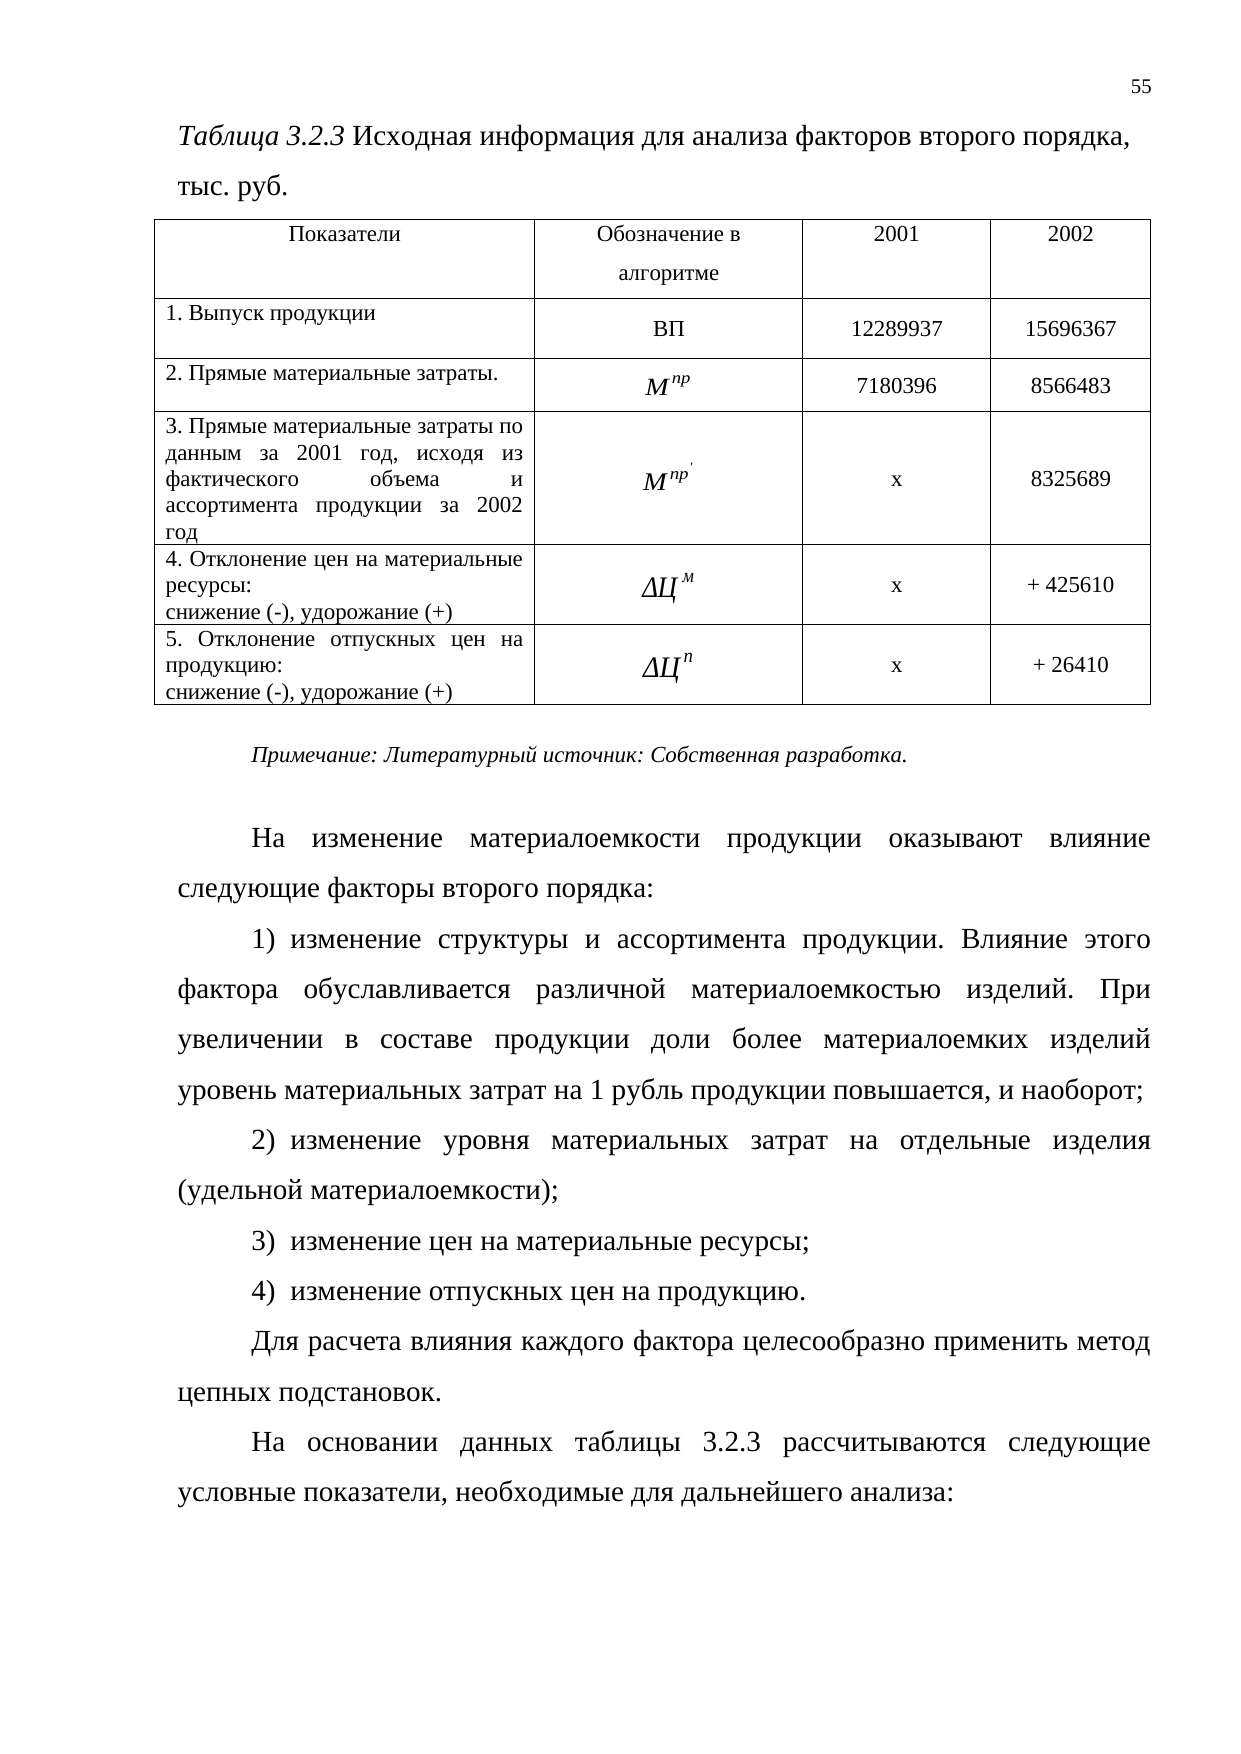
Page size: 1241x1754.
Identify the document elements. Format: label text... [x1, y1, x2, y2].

table_cell ВП [535, 299, 802, 357]
table_cell 5. Отклонение отпускных цен на продукцию: снижение (-), удорожание (+) [155, 625, 534, 704]
table_cell + 26410 [991, 625, 1150, 704]
text На изменение материалоемкости продукции оказывают влияние следующие факторы второго порядка: [177, 820, 1152, 904]
table_cell 8325689 [991, 412, 1150, 544]
list изменение структуры и ассортимента продукции. Влияние этого фактора обуславливается различной материалоемкостью изделий. При увеличении в составе продукции доли более материалоемких изделий уровень материальных затрат на 1 рубль продукции повышается, и наоборот; [177, 921, 1152, 1105]
list изменение уровня материальных затрат на отдельные изделия (удельной материалоемкости); [177, 1122, 1152, 1206]
table_header 2002 [991, 220, 1150, 298]
table_cell 8566483 [991, 359, 1150, 411]
table_header Показатели [155, 220, 534, 298]
text Примечание: Литературный источник: Собственная разработка. [177, 741, 1152, 768]
table_cell 2. Прямые материальные затраты. [155, 359, 534, 411]
text Таблица 3.2.3 Исходная информация для анализа факторов второго порядка, тыс. руб. [177, 118, 1152, 202]
table_cell 3. Прямые материальные затраты по данным за 2001 год, исходя из фактического объема и ассортимента продукции за 2002 год [155, 412, 534, 544]
text Для расчета влияния каждого фактора целесообразно применить метод цепных подстановок. [177, 1323, 1152, 1407]
text На основании данных таблицы 3.2.3 рассчитываются следующие условные показатели, необходимые для дальнейшего анализа: [177, 1424, 1152, 1508]
table_cell 15696367 [991, 299, 1150, 357]
table_cell 1. Выпуск продукции [155, 299, 534, 357]
list изменение отпускных цен на продукцию. [177, 1273, 1152, 1307]
table_cell [535, 545, 802, 624]
table_cell x [803, 412, 990, 544]
table_cell x [803, 545, 990, 624]
table_cell x [803, 625, 990, 704]
table_header 2001 [803, 220, 990, 298]
table_cell 4. Отклонение цен на материальные ресурсы: снижение (-), удорожание (+) [155, 545, 534, 624]
table_cell 7180396 [803, 359, 990, 411]
list изменение цен на материальные ресурсы; [177, 1223, 1152, 1256]
table_cell [535, 412, 802, 544]
table_cell 12289937 [803, 299, 990, 357]
table_header Обозначение в алгоритме [535, 220, 802, 298]
table_cell [535, 625, 802, 704]
table_cell + 425610 [991, 545, 1150, 624]
table_cell [535, 359, 802, 411]
